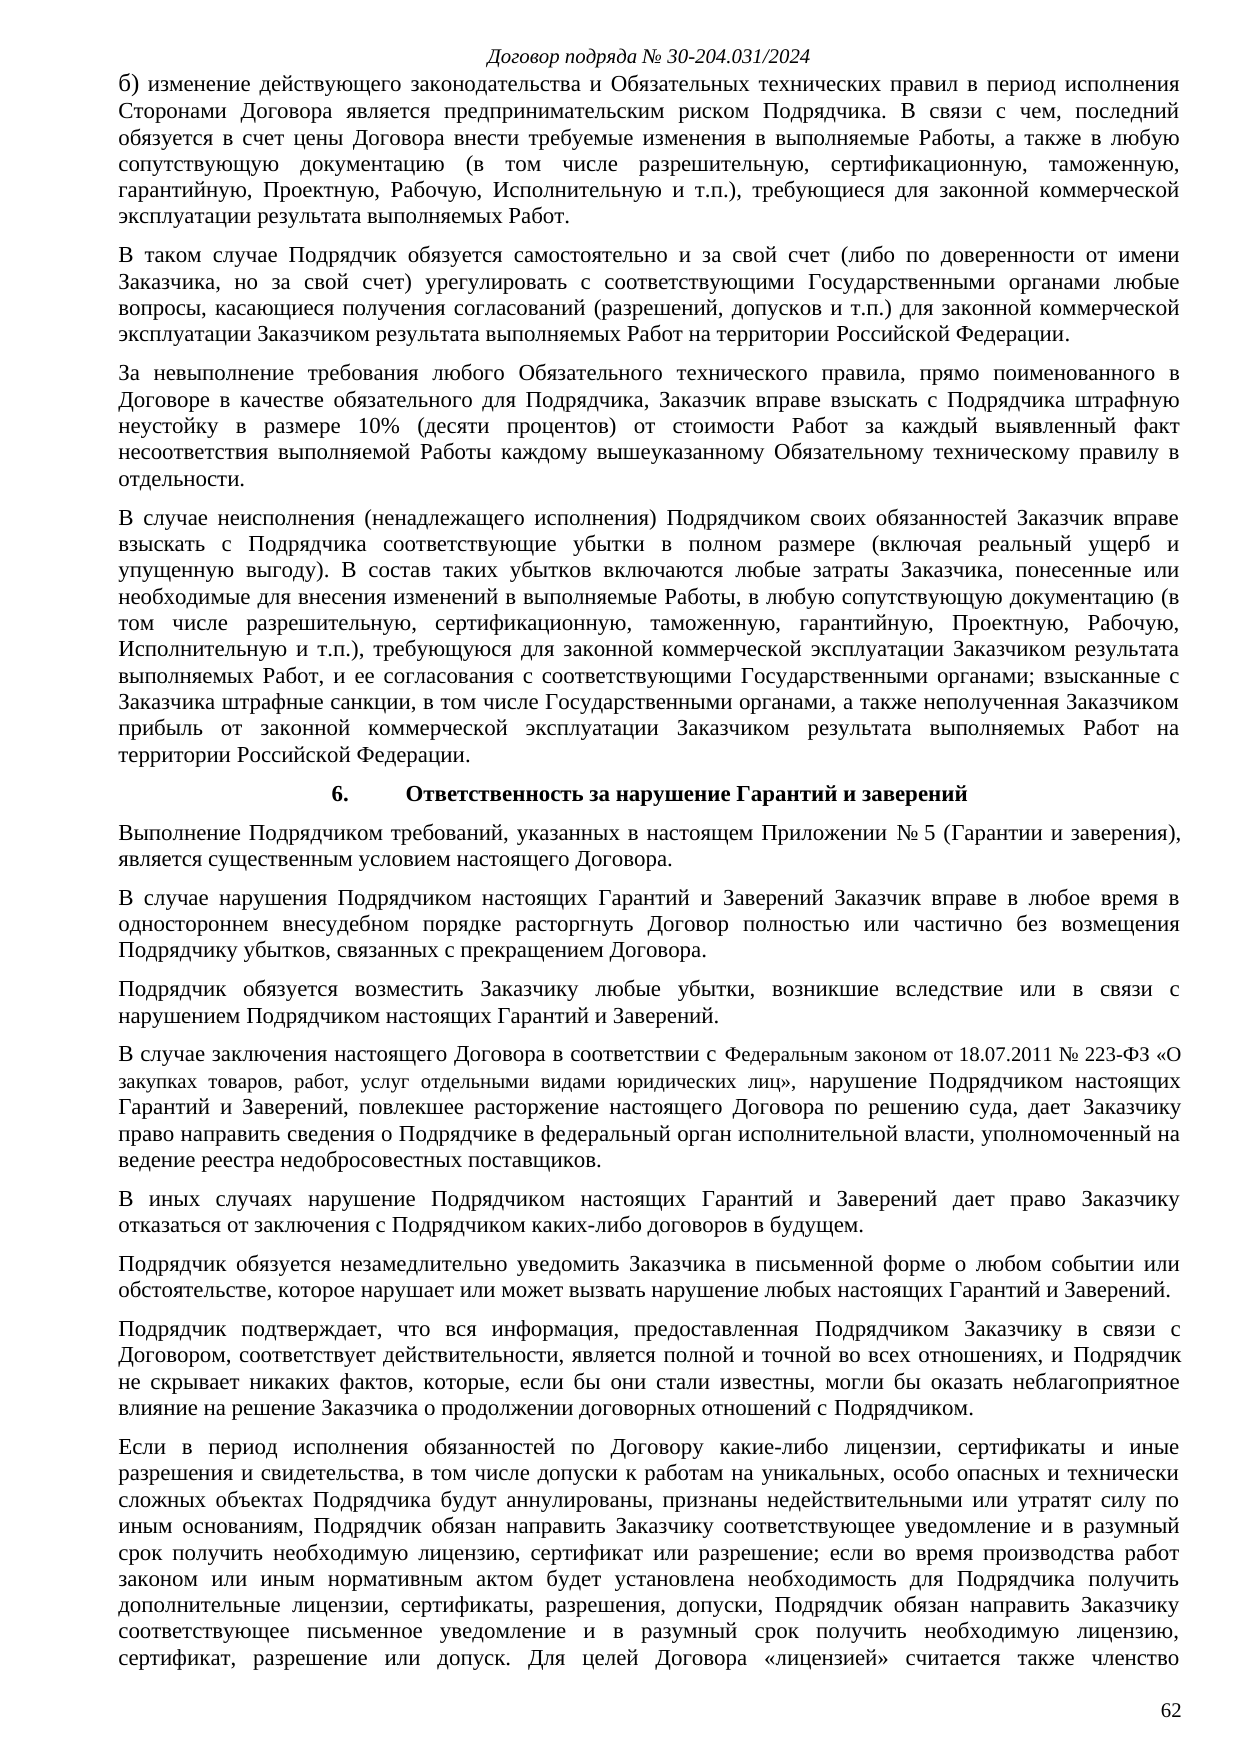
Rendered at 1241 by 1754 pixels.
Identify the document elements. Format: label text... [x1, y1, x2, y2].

text В случае нарушения Подрядчиком настоящих Гарантий и Заверений Заказчик вправе в любое время в одностороннем внесудебном порядке расторгнуть Договор полностью или частично без возмещения Подрядчику убытков, связанных с прекращением Договора. [118, 884, 1181, 963]
list изменение действующего законодательства и Обязательных технических правил в период исполнения Сторонами Договора является предпринимательским риском Подрядчика. В связи с чем, последний обязуется в счет цены Договора внести требуемые изменения в выполняемые Работы, а также в любую сопутствующую документацию (в том числе разрешительную, сертификационную, таможенную, гарантийную, Проектную, Рабочую, Исполнительную и т.п.), требующиеся для законной коммерческой эксплуатации результата выполняемых Работ. [118, 68, 1181, 229]
text В иных случаях нарушение Подрядчиком настоящих Гарантий и Заверений дает право Заказчику отказаться от заключения с Подрядчиком каких-либо договоров в будущем. [118, 1185, 1181, 1237]
text Подрядчик подтверждает, что вся информация, предоставленная Подрядчиком Заказчику в связи с Договором, соответствует действительности, является полной и точной во всех отношениях, и Подрядчик не скрывает никаких фактов, которые, если бы они стали известны, могли бы оказать неблагоприятное влияние на решение Заказчика о продолжении договорных отношений с Подрядчиком. [118, 1315, 1181, 1421]
text В случае неисполнения (ненадлежащего исполнения) Подрядчиком своих обязанностей Заказчик вправе взыскать с Подрядчика соответствующие убытки в полном размере (включая реальный ущерб и упущенную выгоду). В состав таких убытков включаются любые затраты Заказчика, понесенные или необходимые для внесения изменений в выполняемые Работы, в любую сопутствующую документацию (в том числе разрешительную, сертификационную, таможенную, гарантийную, Проектную, Рабочую, Исполнительную и т.п.), требующуюся для законной коммерческой эксплуатации Заказчиком результата выполняемых Работ, и ее согласования с соответствующими Государственными органами; взысканные с Заказчика штрафные санкции, в том числе Государственными органами, а также неполученная Заказчиком прибыль от законной коммерческой эксплуатации Заказчиком результата выполняемых Работ на территории Российской Федерации. [118, 504, 1181, 767]
text За невыполнение требования любого Обязательного технического правила, прямо поименованного в Договоре в качестве обязательного для Подрядчика, Заказчик вправе взыскать с Подрядчика штрафную неустойку в размере 10% (десяти процентов) от стоимости Работ за каждый выявленный факт несоответствия выполняемой Работы каждому вышеуказанному Обязательному техническому правилу в отдельности. [118, 359, 1181, 491]
text Подрядчик обязуется возместить Заказчику любые убытки, возникшие вследствие или в связи с нарушением Подрядчиком настоящих Гарантий и Заверений. [118, 975, 1181, 1028]
text Выполнение Подрядчиком требований, указанных в настоящем Приложении № 5 (Гарантии и заверения), является существенным условием настоящего Договора. [118, 818, 1181, 871]
text Подрядчик обязуется незамедлительно уведомить Заказчика в письменной форме о любом событии или обстоятельстве, которое нарушает или может вызвать нарушение любых настоящих Гарантий и Заверений. [118, 1250, 1181, 1303]
text В таком случае Подрядчик обязуется самостоятельно и за свой счет (либо по доверенности от имени Заказчика, но за свой счет) урегулировать с соответствующими Государственными органами любые вопросы, касающиеся получения согласований (разрешений, допусков и т.п.) для законной коммерческой эксплуатации Заказчиком результата выполняемых Работ на территории Российской Федерации. [118, 241, 1181, 347]
text В случае заключения настоящего Договора в соответствии с Федеральным законом от 18.07.2011 № 223-ФЗ «О закупках товаров, работ, услуг отдельными видами юридических лиц», нарушение Подрядчиком настоящих Гарантий и Заверений, повлекшее расторжение настоящего Договора по решению суда, дает Заказчику право направить сведения о Подрядчике в федеральный орган исполнительной власти, уполномоченный на ведение реестра недобросовестных поставщиков. [118, 1041, 1181, 1172]
list Ответственность за нарушение Гарантий и заверений [118, 780, 1181, 806]
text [118, 1433, 1181, 1670]
